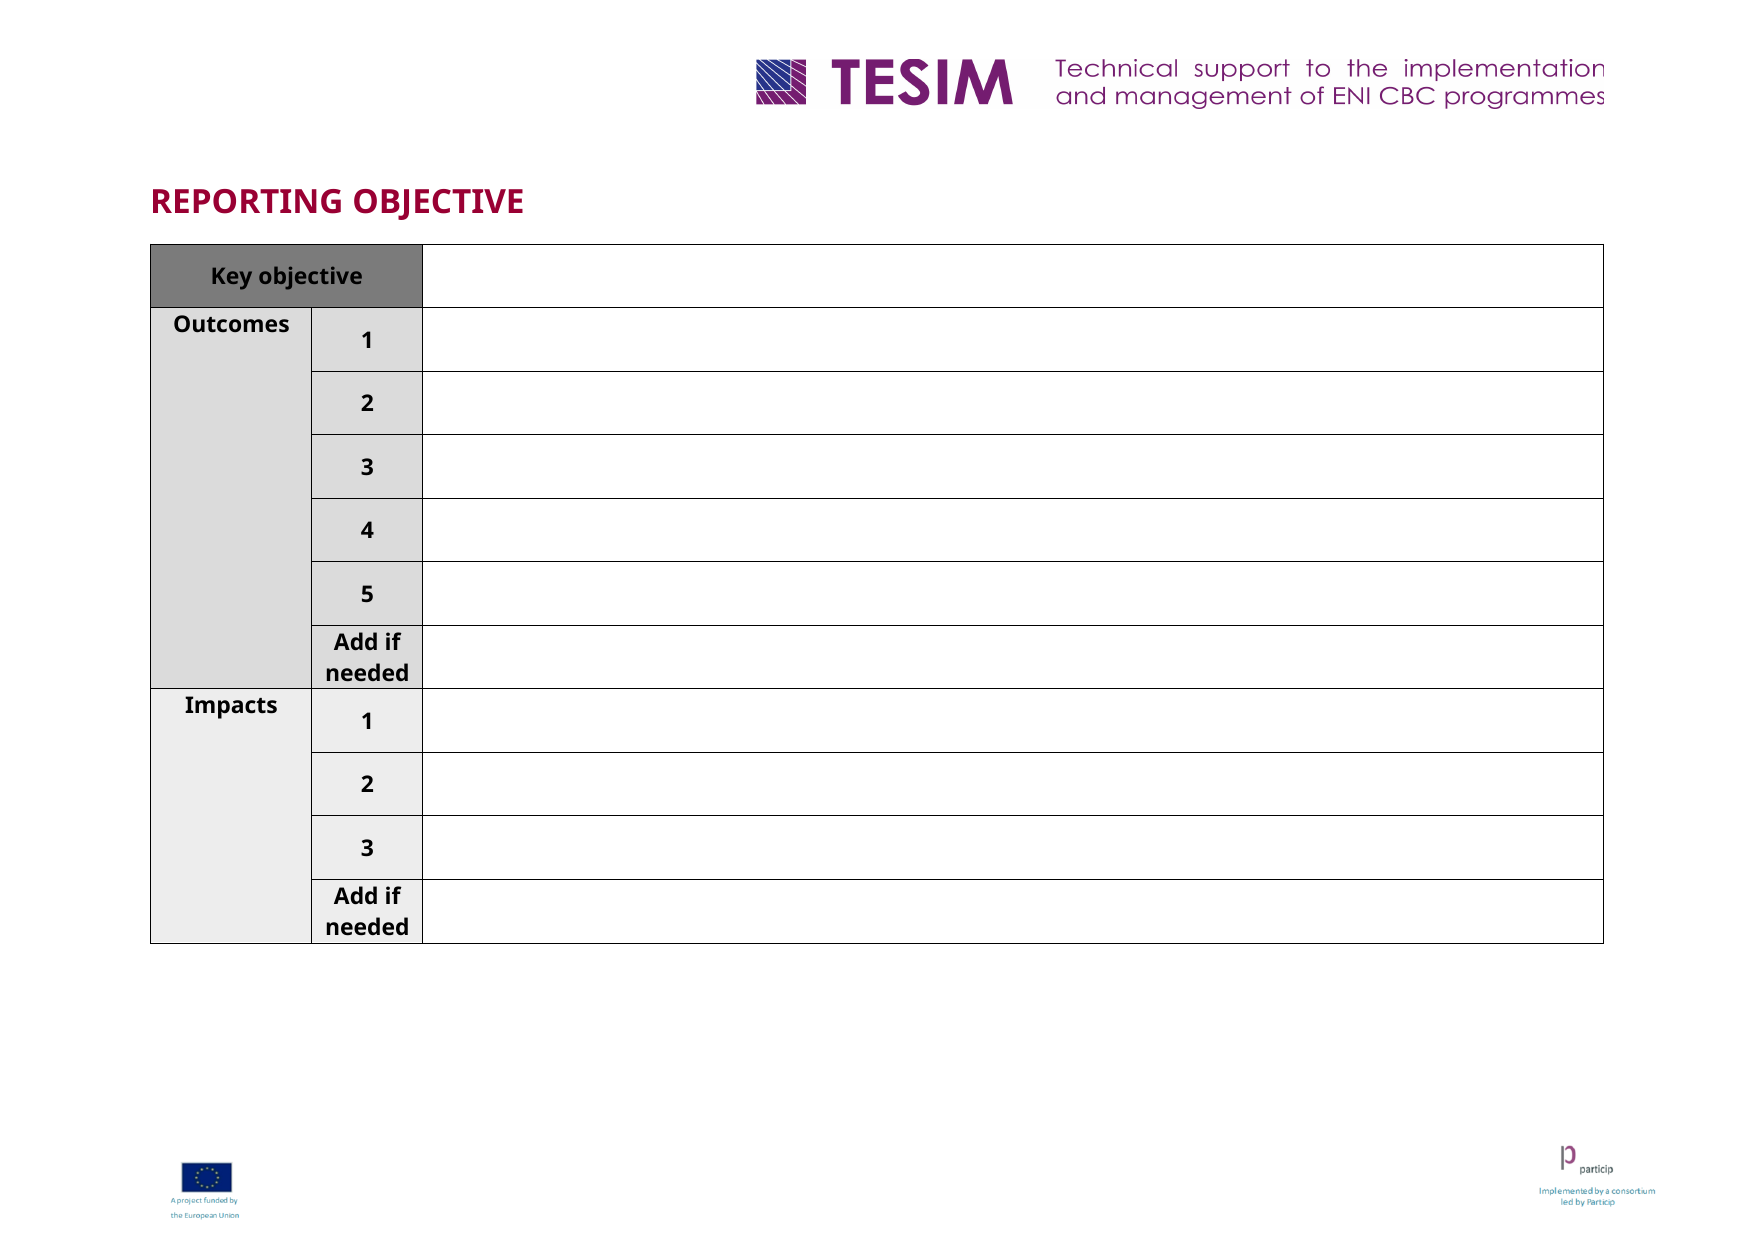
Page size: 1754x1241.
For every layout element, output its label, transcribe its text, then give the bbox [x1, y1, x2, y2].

table_cell [423, 435, 1603, 498]
table_cell [423, 880, 1603, 942]
table_cell 4 [312, 499, 422, 561]
table_header [423, 245, 1603, 307]
table_cell [423, 308, 1603, 371]
table_cell 3 [312, 816, 422, 879]
table_cell [423, 626, 1603, 688]
picture [1537, 1139, 1658, 1211]
table_cell Add if needed [312, 880, 422, 942]
picture [164, 1157, 250, 1225]
table_cell 1 [312, 689, 422, 752]
table_cell [423, 372, 1603, 434]
table_cell [423, 753, 1603, 815]
table_cell [423, 816, 1603, 879]
table_cell 5 [312, 562, 422, 625]
table_cell Outcomes [151, 308, 311, 688]
picture [756, 59, 1604, 109]
table_cell Impacts [151, 689, 311, 942]
table_cell [423, 689, 1603, 752]
table_cell Add if needed [312, 626, 422, 688]
table_cell 1 [312, 308, 422, 371]
table_cell 2 [312, 753, 422, 815]
table_cell [423, 499, 1603, 561]
table_cell [423, 562, 1603, 625]
table_cell 3 [312, 435, 422, 498]
table_cell 2 [312, 372, 422, 434]
text REPORTING OBJECTIVE [150, 178, 1604, 223]
table_header Key objective [151, 245, 422, 307]
